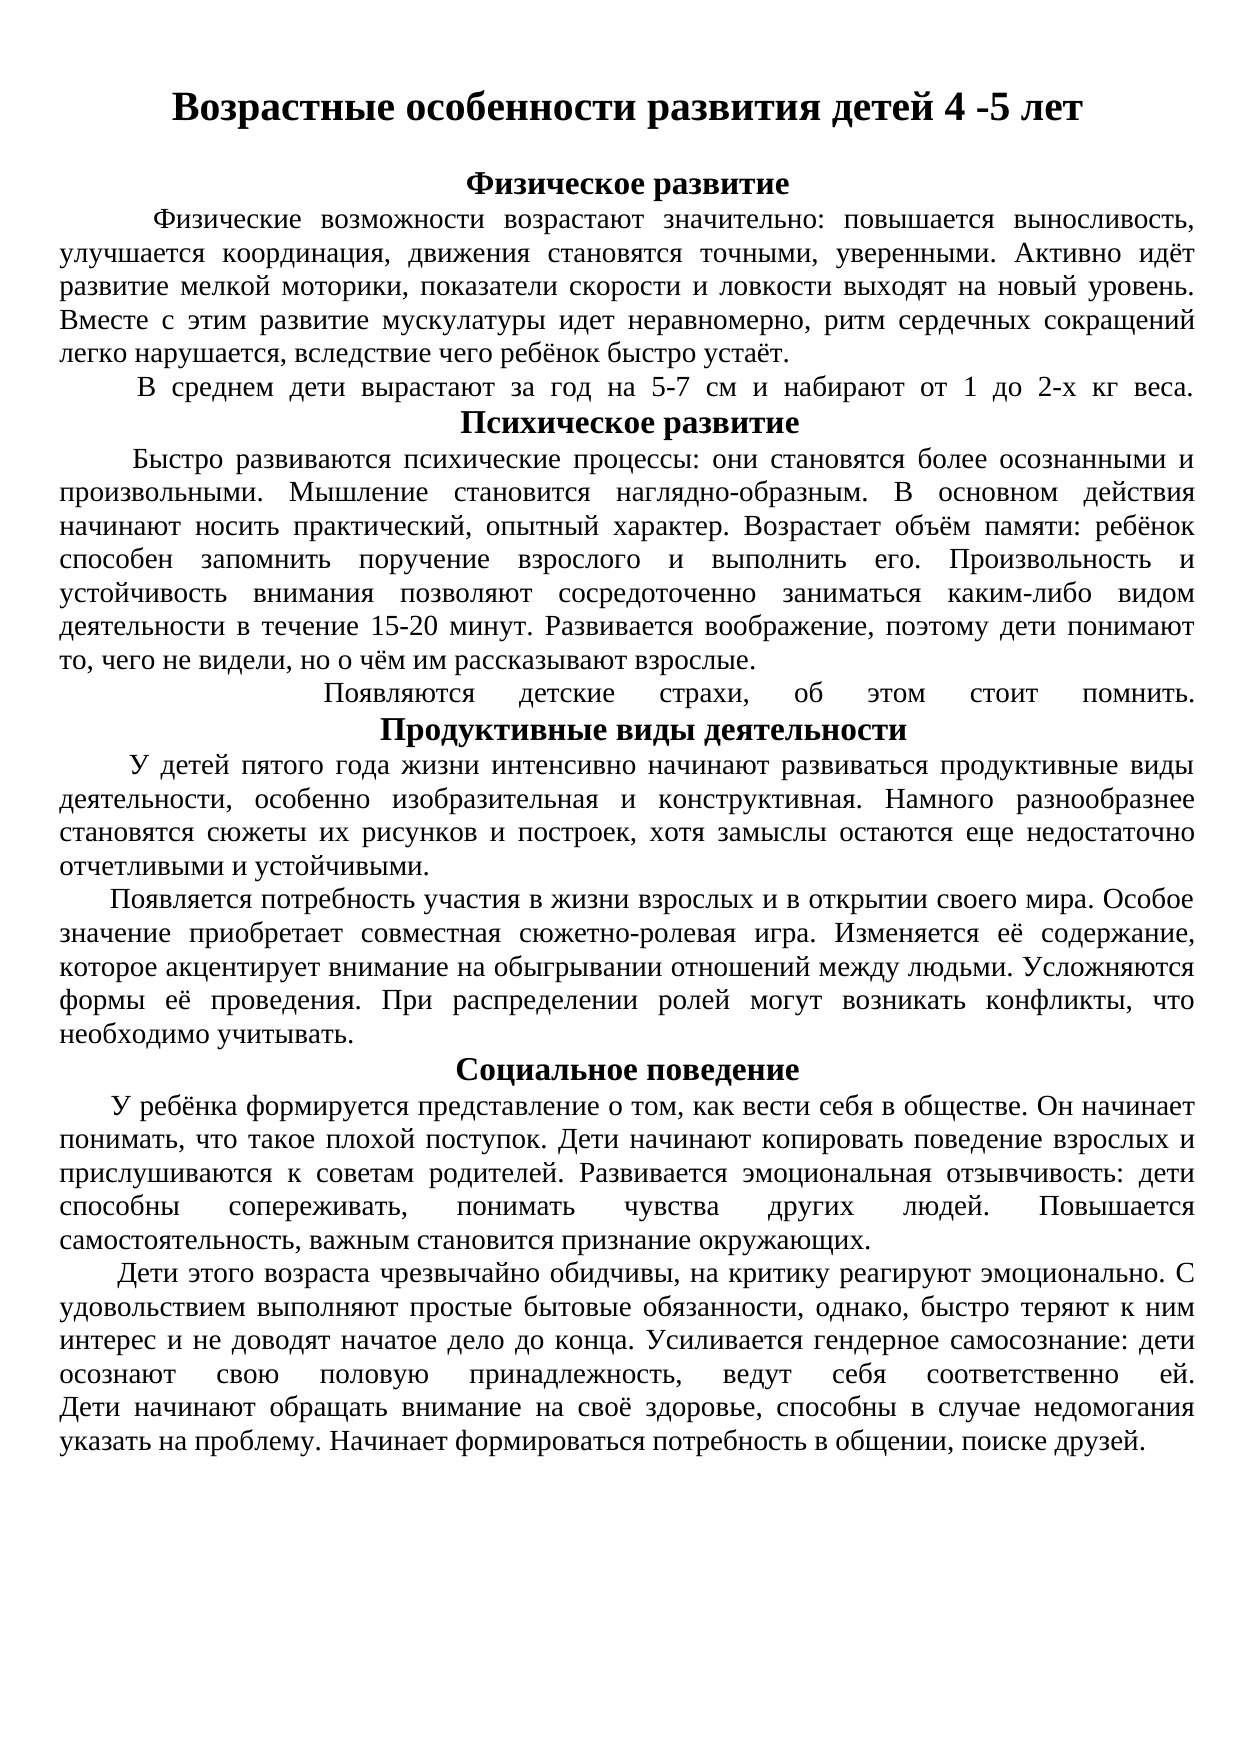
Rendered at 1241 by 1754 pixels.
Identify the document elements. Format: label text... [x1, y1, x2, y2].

text У детей пятого года жизни интенсивно начинают развиваться продуктивные виды деятельности, особенно изобразительная и конструктивная. Намного разнообразнее становятся сюжеты их рисунков и построек, хотя замыслы остаются еще недостаточно отчетливыми и устойчивыми. [59, 747, 1196, 882]
text Физические возможности возрастают значительно: повышается выносливость, улучшается координация, движения становятся точными, уверенными. Активно идёт развитие мелкой моторики, показатели скорости и ловкости выходят на новый уровень. Вместе с этим развитие мускулатуры идет неравномерно, ритм сердечных сокращений легко нарушается, вследствие чего ребёнок быстро устаёт. [59, 201, 1196, 369]
text Дети этого возраста чрезвычайно обидчивы, на критику реагируют эмоционально. С удовольствием выполняют простые бытовые обязанности, однако, быстро теряют к ним интерес и не доводят начатое дело до конца. Усиливается гендерное самосознание: дети осознают свою половую принадлежность, ведут себя соответственно ей. Дети начинают обращать внимание на своё здоровье, способны в случае недомогания указать на проблему. Начинает формироваться потребность в общении, поиске друзей. [59, 1255, 1196, 1457]
text Социальное поведение [59, 1049, 1196, 1088]
text У ребёнка формируется представление о том, как вести себя в обществе. Он начинает понимать, что такое плохой поступок. Дети начинают копировать поведение взрослых и прислушиваются к советам родителей. Развивается эмоциональная отзывчивость: дети способны сопереживать, понимать чувства других людей. Повышается самостоятельность, важным становится признание окружающих. [59, 1088, 1196, 1255]
text Появляется потребность участия в жизни взрослых и в открытии своего мира. Особое значение приобретает совместная сюжетно-ролевая игра. Изменяется её содержание, которое акцентирует внимание на обыгрывании отношений между людьми. Усложняются формы её проведения. При распределении ролей могут возникать конфликты, что необходимо учитывать. [59, 882, 1196, 1049]
text Появляются детские страхи, об этом стоит помнить. Продуктивные виды деятельности [59, 676, 1196, 747]
text В среднем дети вырастают за год на 5-7 см и набирают от 1 до 2-х кг веса. Психическое развитие [59, 369, 1196, 441]
text Быстро развиваются психические процессы: они становятся более осознанными и произвольными. Мышление становится наглядно-образным. В основном действия начинают носить практический, опытный характер. Возрастает объём памяти: ребёнок способен запомнить поручение взрослого и выполнить его. Произвольность и устойчивость внимания позволяют сосредоточенно заниматься каким-либо видом деятельности в течение 15-20 минут. Развивается воображение, поэтому дети понимают то, чего не видели, но о чём им рассказывают взрослые. [59, 441, 1196, 676]
text Возрастные особенности развития детей 4 -5 лет [59, 81, 1196, 129]
text Физическое развитие [59, 163, 1196, 201]
